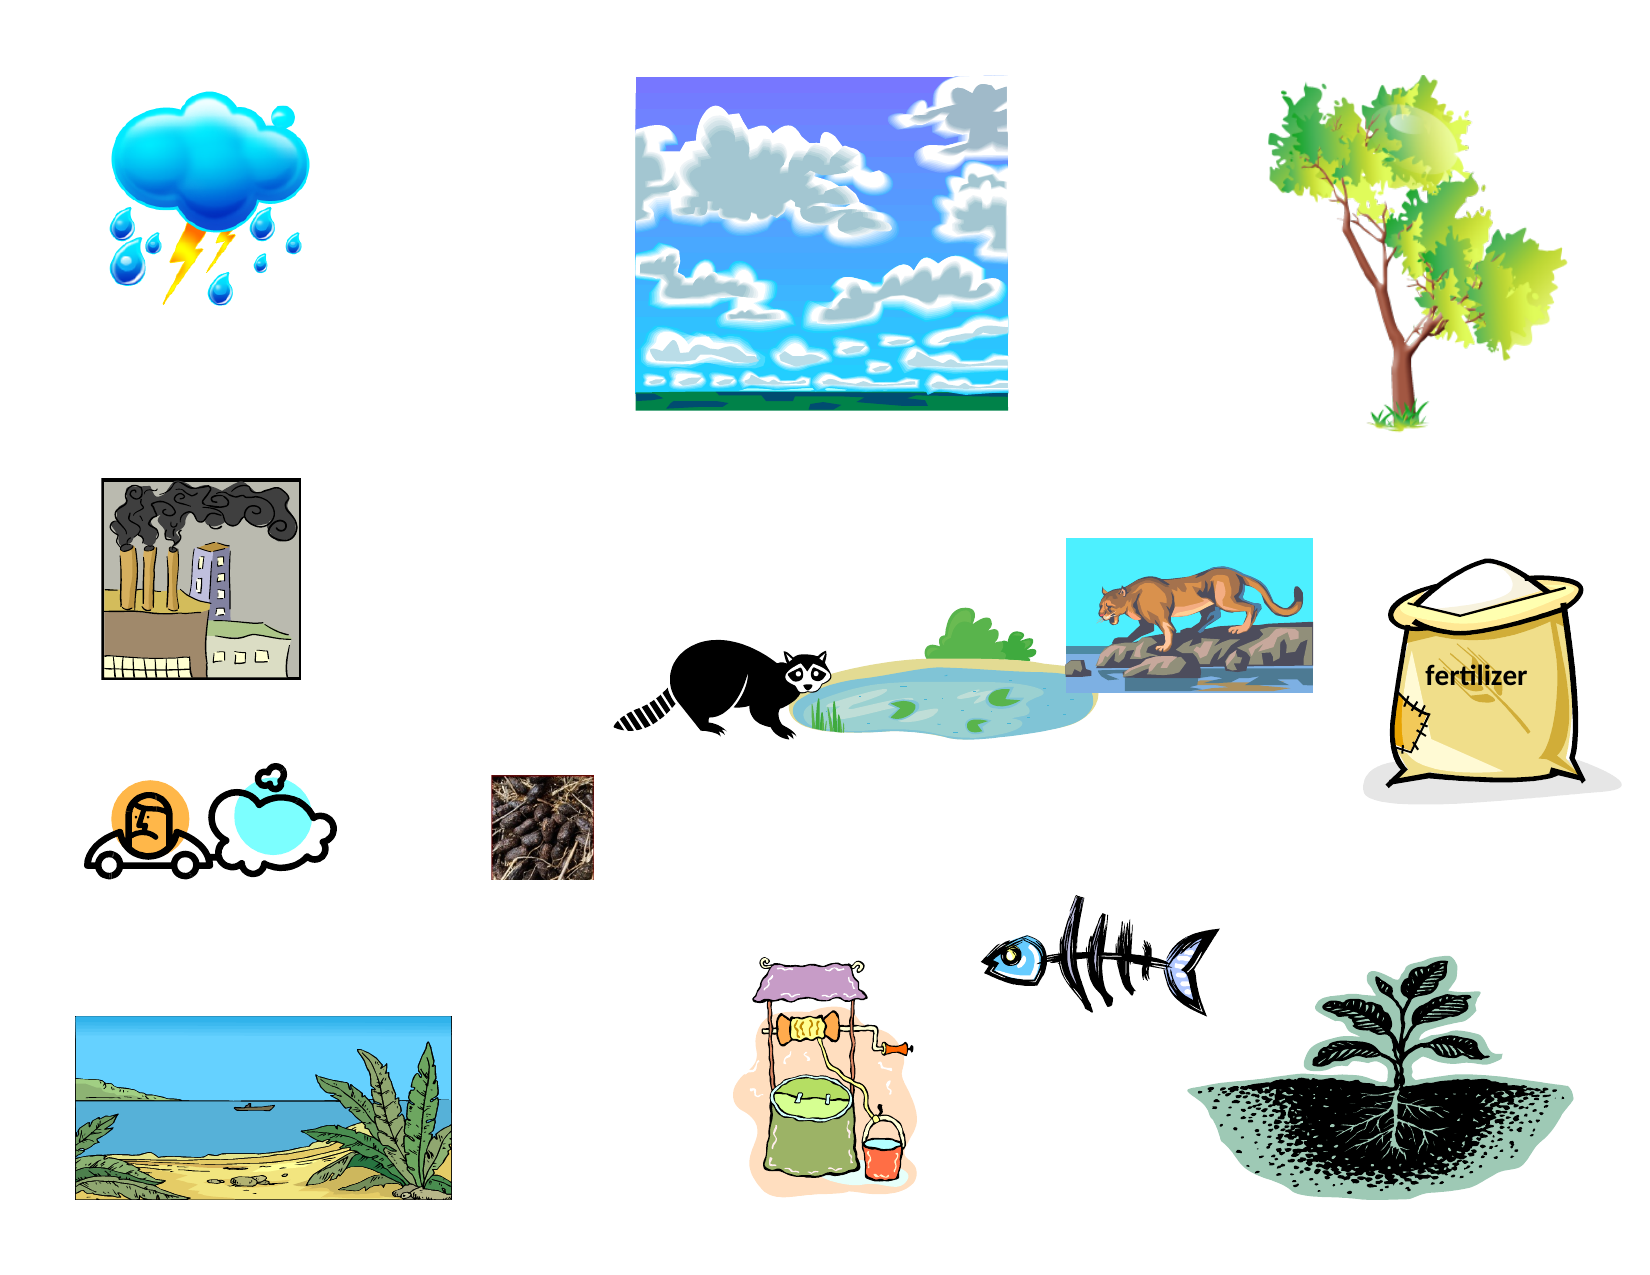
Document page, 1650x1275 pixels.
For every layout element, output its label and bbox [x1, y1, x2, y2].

picture [1244, 75, 1575, 435]
picture [491, 775, 594, 880]
picture [75, 75, 337, 337]
